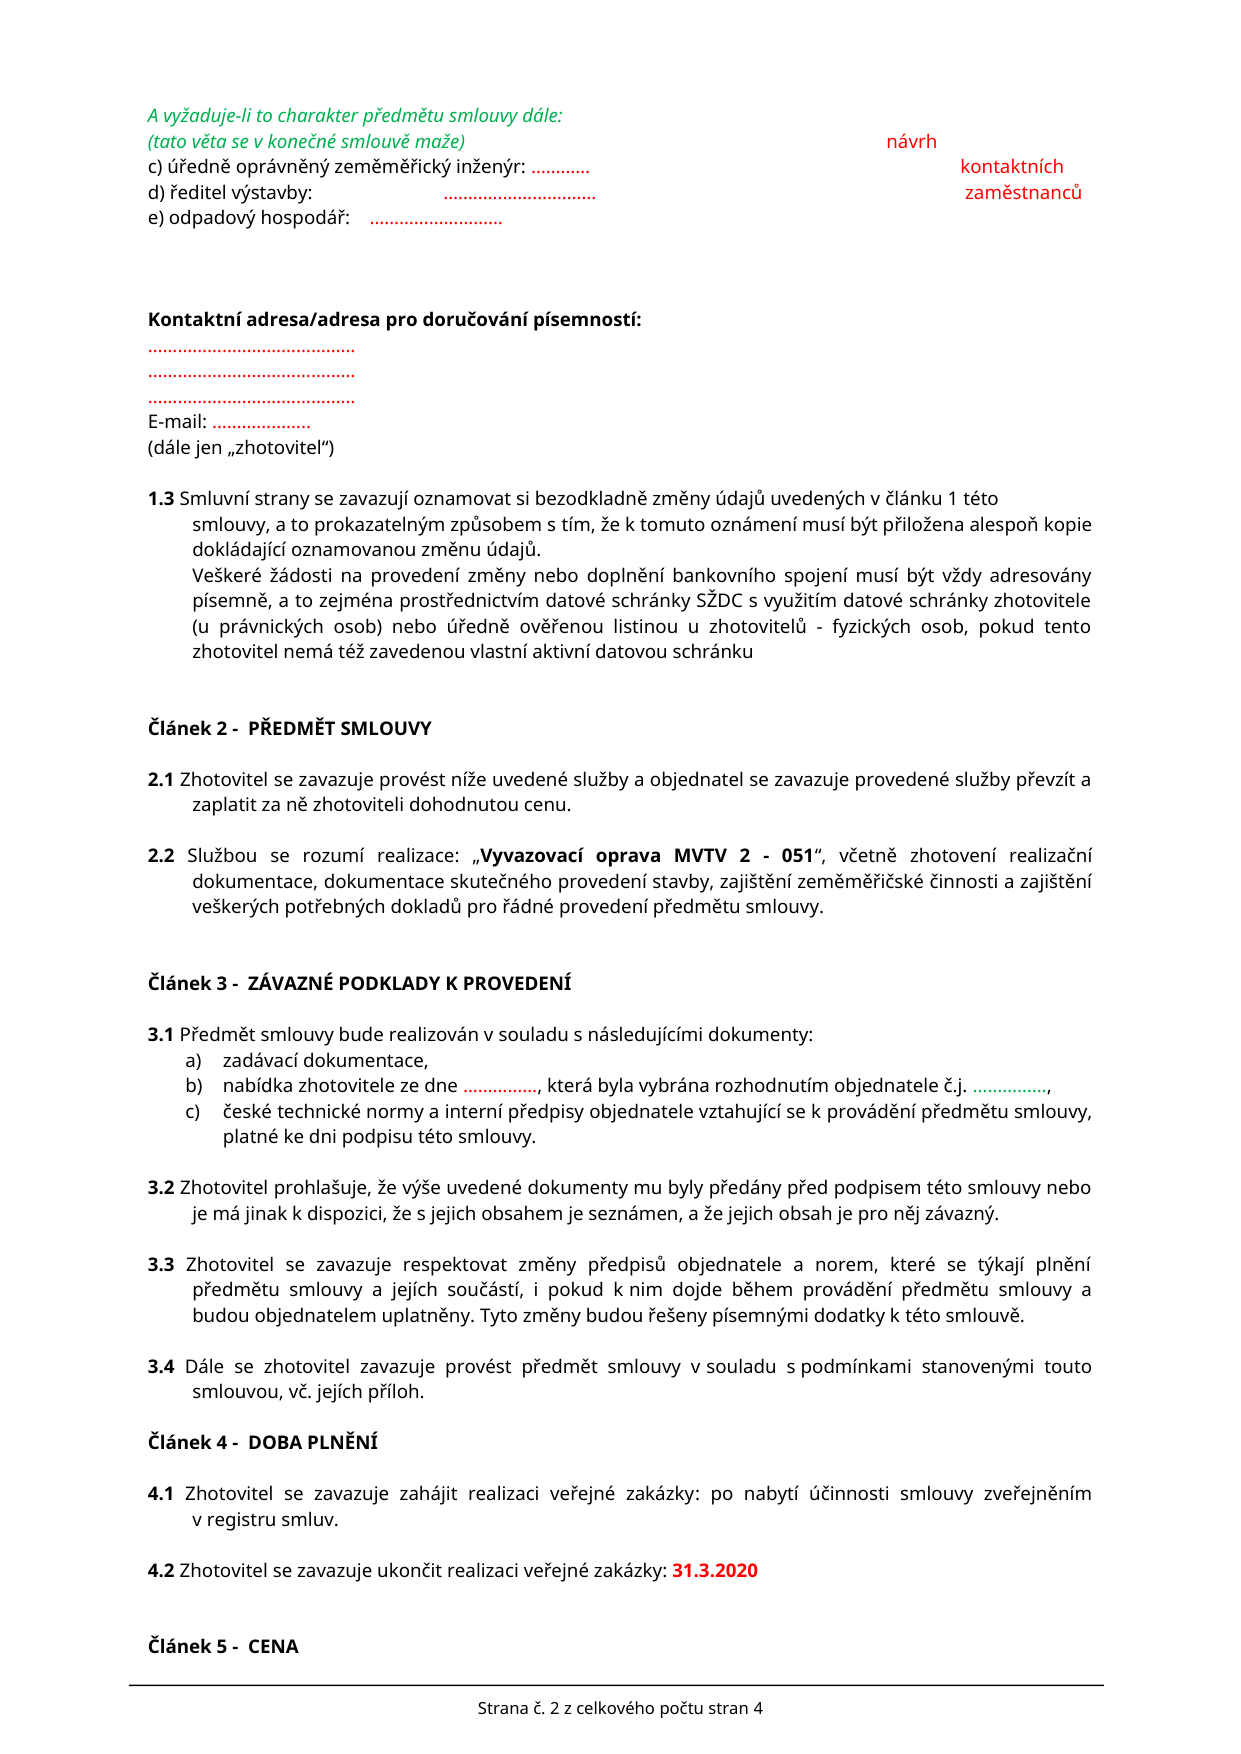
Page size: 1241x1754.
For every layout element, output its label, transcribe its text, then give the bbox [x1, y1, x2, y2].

text e) odpadový hospodář: ……………………… [148, 205, 1092, 230]
text 4.1 Zhotovitel se zavazuje zahájit realizaci veřejné zakázky: po nabytí účinnosti smlouvy zveřejněním v registru smluv. [148, 1481, 1092, 1532]
text A vyžaduje-li to charakter předmětu smlouvy dále: [148, 103, 1092, 128]
text …………………………………… [148, 358, 1092, 383]
text …………………………………… [148, 332, 1092, 358]
text E-mail: ……………….. [148, 409, 1092, 434]
text Článek 2 - PŘEDMĚT SMLOUVY [148, 715, 1092, 741]
text Kontaktní adresa/adresa pro doručování písemností: [148, 307, 1092, 332]
list zadávací dokumentace, [185, 1047, 1092, 1072]
text (dále jen „zhotovitel“) [148, 434, 1092, 460]
text Veškeré žádosti na provedení změny nebo doplnění bankovního spojení musí být vždy adresovány písemně, a to zejména prostřednictvím datové schránky SŽDC s využitím datové schránky zhotovitele (u právnických osob) nebo úředně ověřenou listinou u zhotovitelů - fyzických osob, pokud tento zhotovitel nemá též zavedenou vlastní aktivní datovou schránku [192, 562, 1092, 664]
text c) úředně oprávněný zeměměřický inženýr: ………… kontaktních [148, 154, 1092, 179]
text 2.1 Zhotovitel se zavazuje provést níže uvedené služby a objednatel se zavazuje provedené služby převzít a zaplatit za ně zhotoviteli dohodnutou cenu. [148, 766, 1092, 817]
list nabídka zhotovitele ze dne ……………, která byla vybrána rozhodnutím objednatele č.j. ……………, [185, 1072, 1092, 1098]
text Článek 5 - CENA [148, 1634, 1092, 1659]
list české technické normy a interní předpisy objednatele vztahující se k provádění předmětu smlouvy, platné ke dni podpisu této smlouvy. [185, 1098, 1092, 1149]
text d) ředitel výstavby: …………………………. zaměstnanců [148, 179, 1092, 205]
text Článek 4 - DOBA PLNĚNÍ [148, 1430, 1092, 1455]
text 3.4 Dále se zhotovitel zavazuje provést předmět smlouvy v souladu s podmínkami stanovenými touto smlouvou, vč. jejích příloh. [148, 1353, 1092, 1404]
text 4.2 Zhotovitel se zavazuje ukončit realizaci veřejné zakázky: 31.3.2020 [148, 1557, 1092, 1583]
text 1.3 Smluvní strany se zavazují oznamovat si bezodkladně změny údajů uvedených v článku 1 této [148, 485, 1092, 511]
text (tato věta se v konečné smlouvě maže) návrh [148, 128, 1092, 154]
text 3.1 Předmět smlouvy bude realizován v souladu s následujícími dokumenty: [148, 1021, 1092, 1047]
text smlouvy, a to prokazatelným způsobem s tím, že k tomuto oznámení musí být přiložena alespoň kopie dokládající oznamovanou změnu údajů. [192, 511, 1092, 562]
text …………………………………… [148, 383, 1092, 409]
text 2.2 Službou se rozumí realizace: „Vyvazovací oprava MVTV 2 - 051“, včetně zhotovení realizační dokumentace, dokumentace skutečného provedení stavby, zajištění zeměměřičské činnosti a zajištění veškerých potřebných dokladů pro řádné provedení předmětu smlouvy. [148, 843, 1092, 919]
text Článek 3 - ZÁVAZNÉ PODKLADY K PROVEDENÍ [148, 970, 1092, 996]
text 3.3 Zhotovitel se zavazuje respektovat změny předpisů objednatele a norem, které se týkají plnění předmětu smlouvy a jejích součástí, i pokud k nim dojde během provádění předmětu smlouvy a budou objednatelem uplatněny. Tyto změny budou řešeny písemnými dodatky k této smlouvě. [148, 1251, 1092, 1328]
text 3.2 Zhotovitel prohlašuje, že výše uvedené dokumenty mu byly předány před podpisem této smlouvy nebo je má jinak k dispozici, že s jejich obsahem je seznámen, a že jejich obsah je pro něj závazný. [148, 1174, 1092, 1226]
